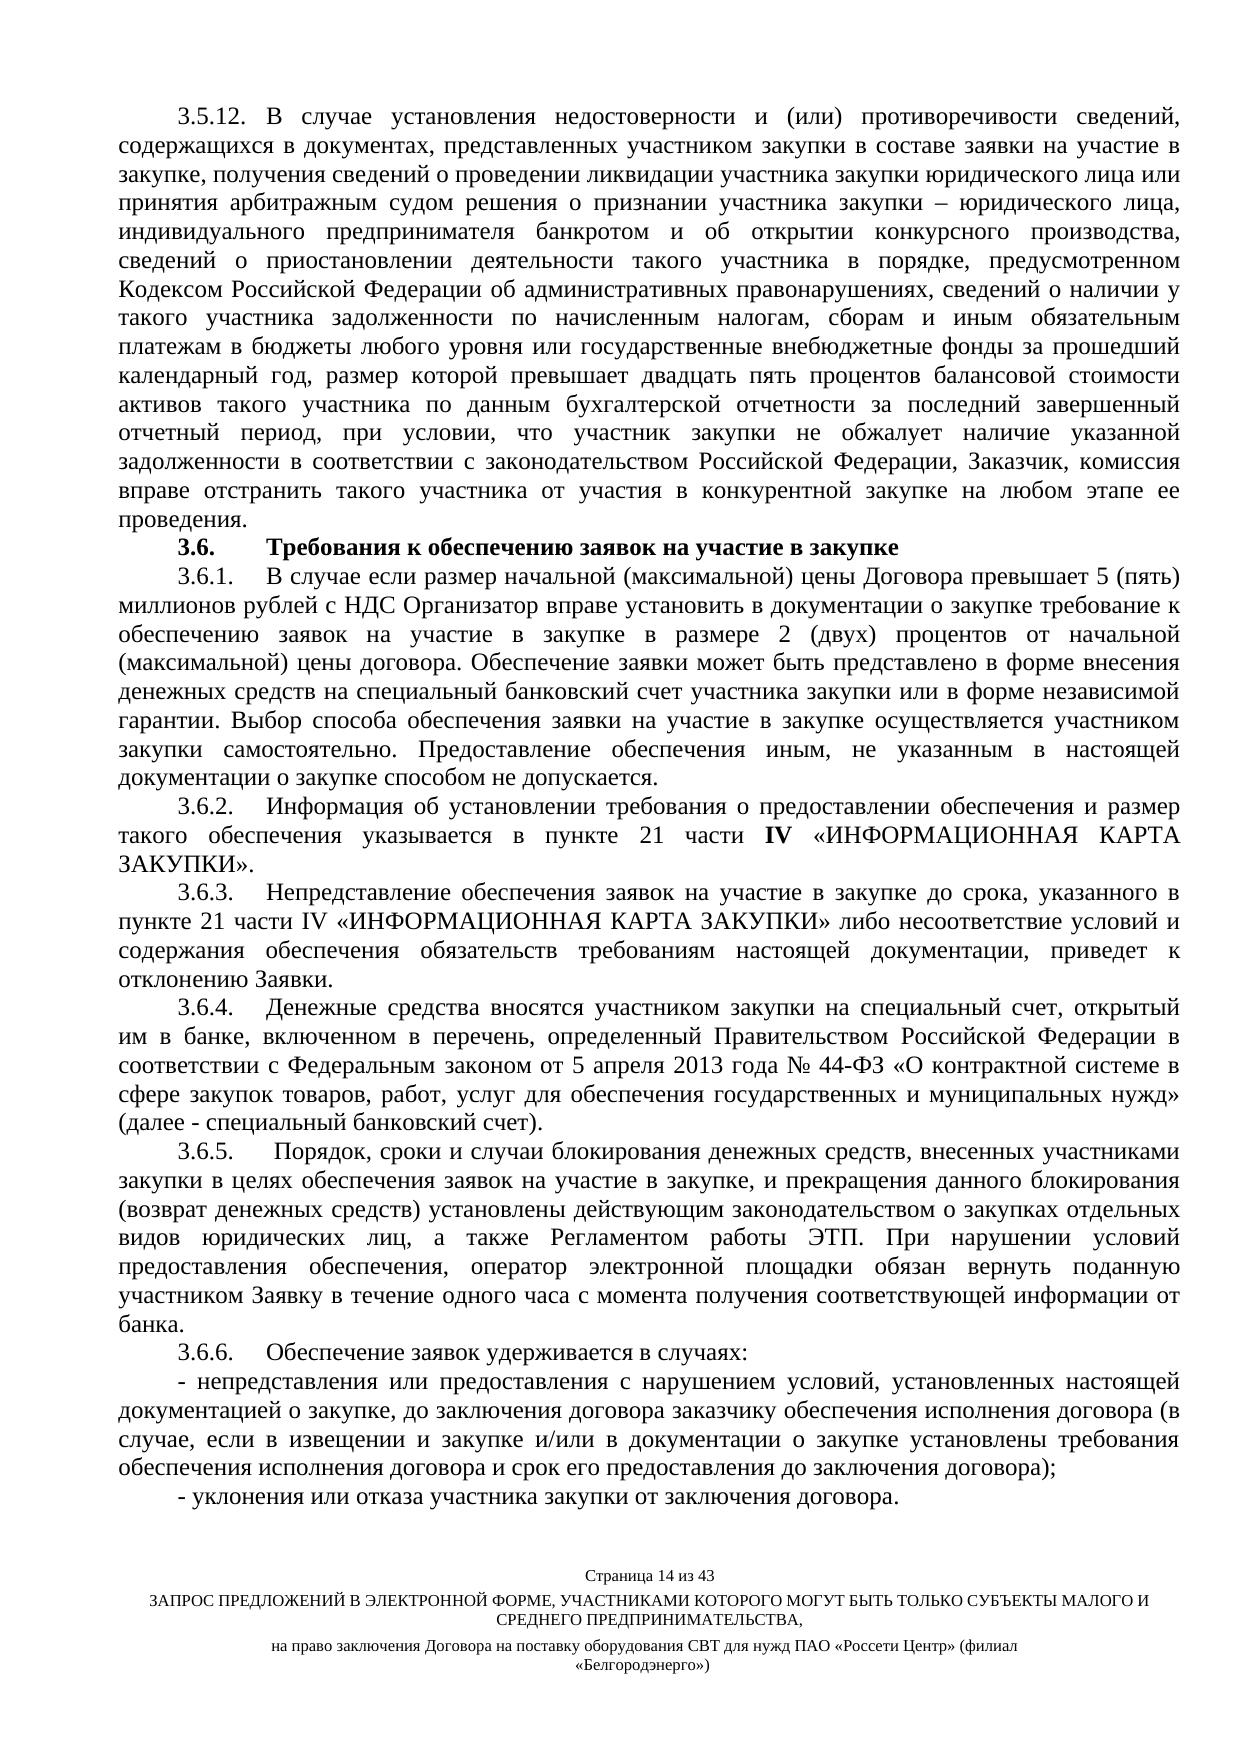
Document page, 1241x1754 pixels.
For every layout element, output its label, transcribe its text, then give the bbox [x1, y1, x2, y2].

subtitle Денежные средства вносятся участником закупки на специальный счет, открытый им в банке, включенном в перечень, определенный Правительством Российской Федерации в соответствии с Федеральным законом от 5 апреля 2013 года № 44-ФЗ «О контрактной системе в сфере закупок товаров, работ, услуг для обеспечения государственных и муниципальных нужд» (далее - специальный банковский счет). [118, 992, 1181, 1136]
subtitle Требования к обеспечению заявок на участие в закупке [118, 532, 1181, 561]
subtitle Информация об установлении требования о предоставлении обеспечения и размер такого обеспечения указывается в пункте 21 части IV «ИНФОРМАЦИОННАЯ КАРТА ЗАКУПКИ». [118, 791, 1181, 877]
subtitle Непредставление обеспечения заявок на участие в закупке до срока, указанного в пункте 21 части IV «ИНФОРМАЦИОННАЯ КАРТА ЗАКУПКИ» либо несоответствие условий и содержания обеспечения обязательств требованиям настоящей документации, приведет к отклонению Заявки. [118, 877, 1181, 992]
subtitle Обеспечение заявок удерживается в случаях: [118, 1337, 1181, 1366]
subtitle В случае установления недостоверности и (или) противоречивости сведений, содержащихся в документах, представленных участником закупки в составе заявки на участие в закупке, получения сведений о проведении ликвидации участника закупки юридического лица или принятия арбитражным судом решения о признании участника закупки – юридического лица, индивидуального предпринимателя банкротом и об открытии конкурсного производства, сведений о приостановлении деятельности такого участника в порядке, предусмотренном Кодексом Российской Федерации об административных правонарушениях, сведений о наличии у такого участника задолженности по начисленным налогам, сборам и иным обязательным платежам в бюджеты любого уровня или государственные внебюджетные фонды за прошедший календарный год, размер которой превышает двадцать пять процентов балансовой стоимости активов такого участника по данным бухгалтерской отчетности за последний завершенный отчетный период, при условии, что участник закупки не обжалует наличие указанной задолженности в соответствии с законодательством Российской Федерации, Заказчик, комиссия вправе отстранить такого участника от участия в конкурентной закупке на любом этапе ее проведения. [118, 101, 1181, 532]
subtitle В случае если размер начальной (максимальной) цены Договора превышает 5 (пять) миллионов рублей с НДС Организатор вправе установить в документации о закупке требование к обеспечению заявок на участие в закупке в размере 2 (двух) процентов от начальной (максимальной) цены договора. Обеспечение заявки может быть представлено в форме внесения денежных средств на специальный банковский счет участника закупки или в форме независимой гарантии. Выбор способа обеспечения заявки на участие в закупке осуществляется участником закупки самостоятельно. Предоставление обеспечения иным, не указанным в настоящей документации о закупке способом не допускается. [118, 561, 1181, 791]
text - непредставления или предоставления с нарушением условий, установленных настоящей документацией о закупке, до заключения договора заказчику обеспечения исполнения договора (в случае, если в извещении и закупке и/или в документации о закупке установлены требования обеспечения исполнения договора и срок его предоставления до заключения договора); [118, 1366, 1181, 1481]
subtitle Порядок, сроки и случаи блокирования денежных средств, внесенных участниками закупки в целях обеспечения заявок на участие в закупке, и прекращения данного блокирования (возврат денежных средств) установлены действующим законодательством о закупках отдельных видов юридических лиц, а также Регламентом работы ЭТП. При нарушении условий предоставления обеспечения, оператор электронной площадки обязан вернуть поданную участником Заявку в течение одного часа с момента получения соответствующей информации от банка. [118, 1136, 1181, 1337]
text - уклонения или отказа участника закупки от заключения договора. [118, 1481, 1181, 1510]
